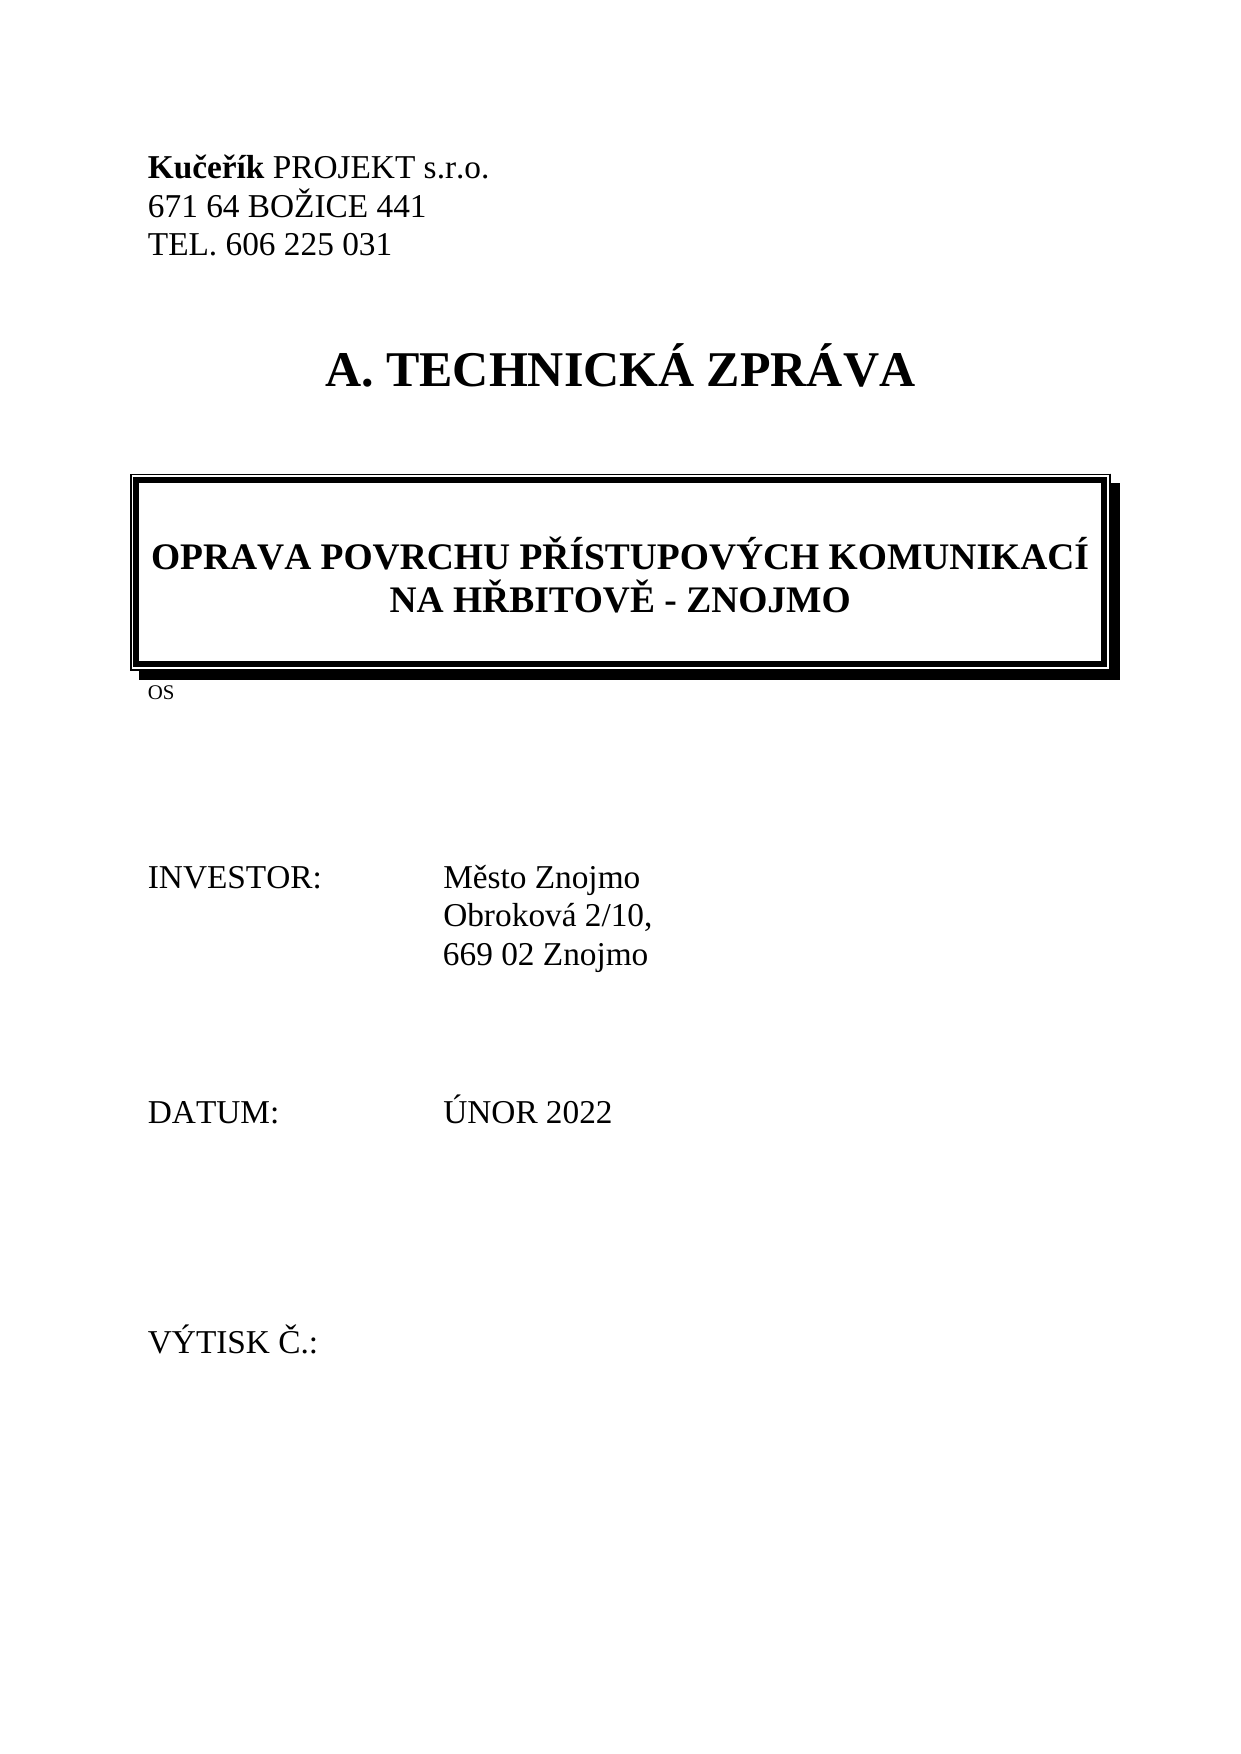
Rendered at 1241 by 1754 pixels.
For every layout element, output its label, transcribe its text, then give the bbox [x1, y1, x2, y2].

text Kučeřík PROJEKT s.r.o. [148, 148, 1093, 186]
text VÝTISK Č.: [148, 1323, 1093, 1361]
text A. TECHNICKÁ ZPRÁVA [148, 339, 1093, 397]
text INVESTOR: Město Znojmo [148, 857, 1093, 895]
text DATUM: ÚNOR 2022 [148, 1093, 1093, 1131]
text OS [148, 680, 1093, 704]
text OPRAVA POVRCHU PŘÍSTUPOVÝCH KOMUNIKACÍ NA HŘBITOVĚ - ZNOJMO [148, 534, 1093, 621]
text TEL. 606 225 031 [148, 224, 1093, 263]
text Obroková 2/10, [148, 895, 1093, 934]
text 671 64 BOŽICE 441 [148, 186, 1093, 224]
text 669 02 Znojmo [443, 934, 1093, 972]
